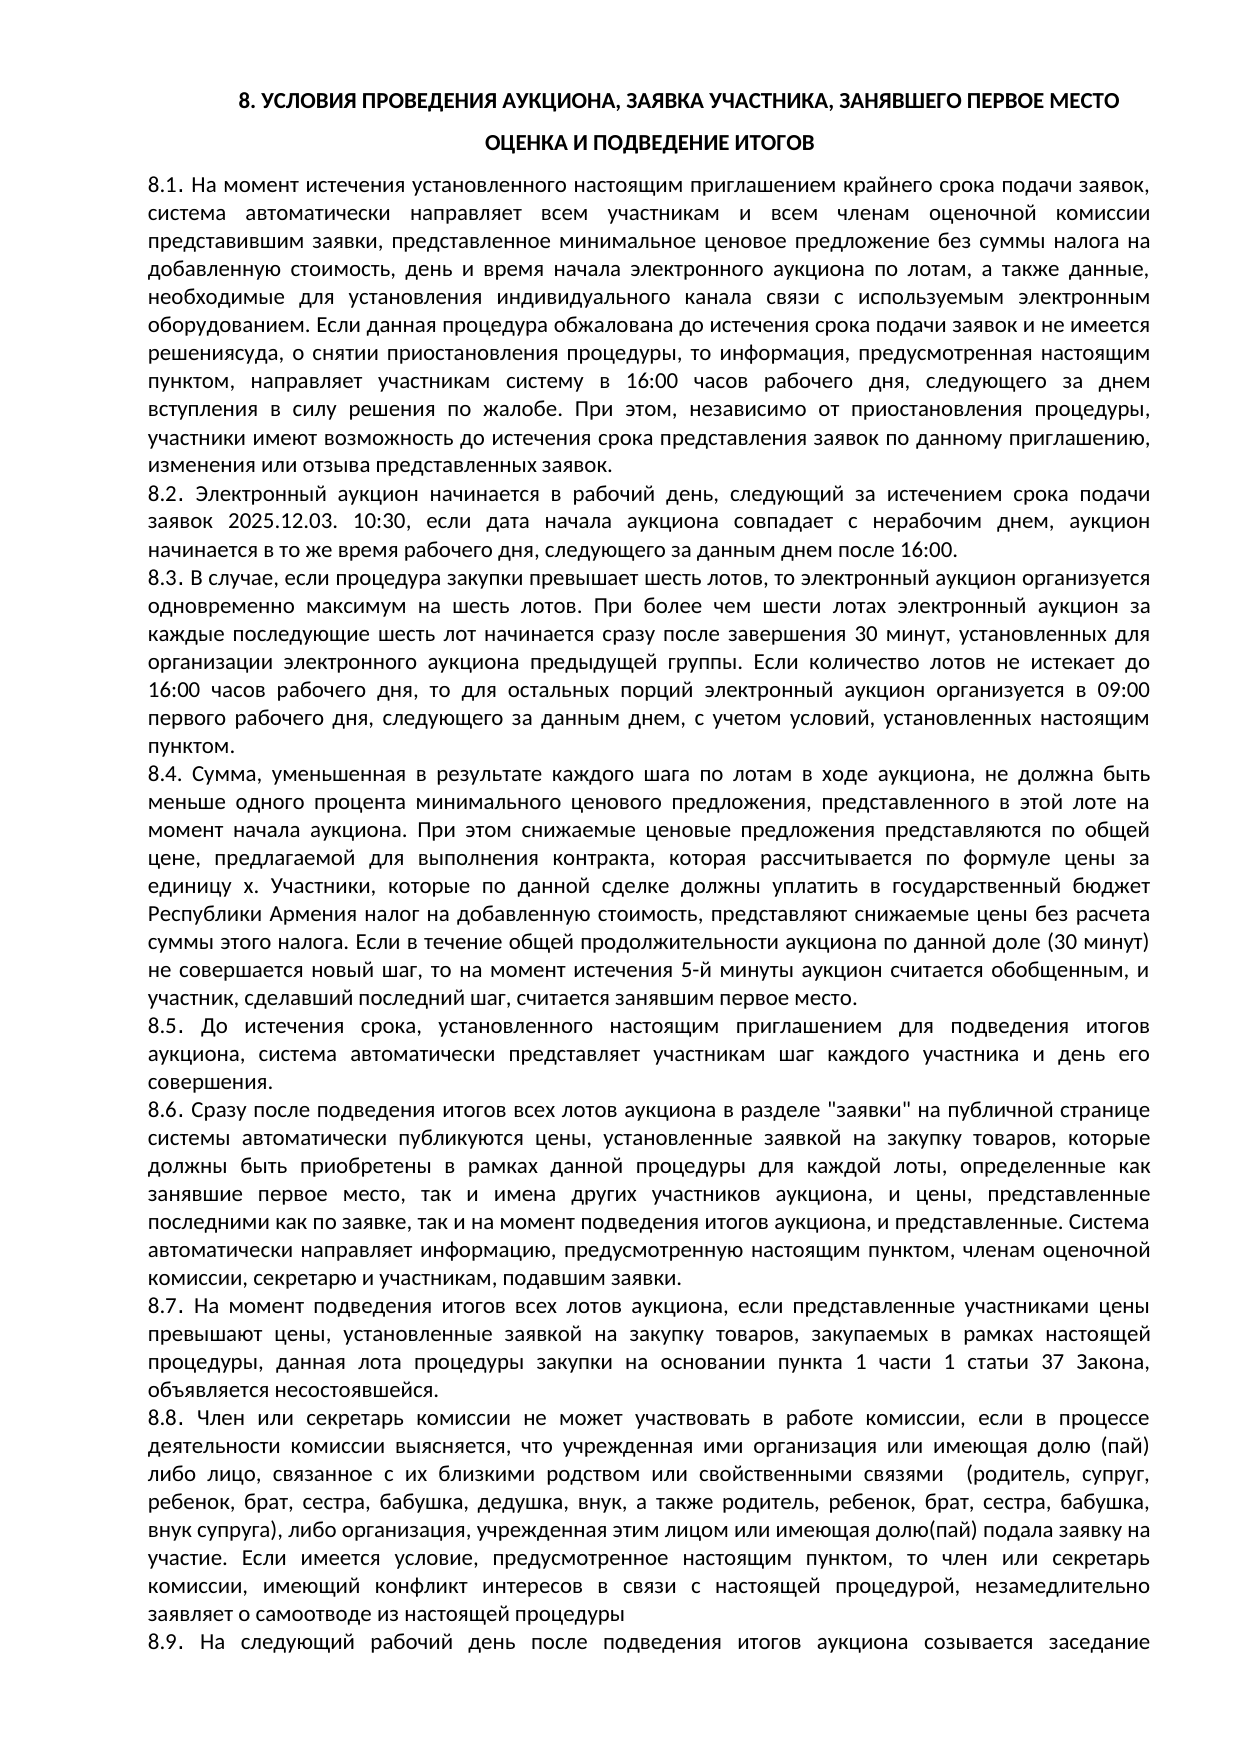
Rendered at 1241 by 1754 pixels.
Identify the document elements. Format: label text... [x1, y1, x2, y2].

text 8.4. Сумма, уменьшенная в результате каждого шага по лотам в ходе аукциона, не должна быть меньше одного процента минимального ценового предложения, представленного в этой лоте на момент начала аукциона. При этом снижаемые ценовые предложения представляются по общей цене, предлагаемой для выполнения контракта, которая рассчитывается по формуле цены за единицу x. Участники, которые по данной сделке должны уплатить в государственный бюджет Республики Армения налог на добавленную стоимость, представляют снижаемые цены без расчета суммы этого налога. Если в течение общей продолжительности аукциона по данной доле (30 минут) не совершается новый шаг, то на момент истечения 5-й минуты аукцион считается обобщенным, и участник, сделавший последний шаг, считается занявшим первое место. [148, 759, 1152, 1011]
text 8.8․ Член или секретарь комиссии не может участвовать в работе комиссии, если в процессе деятельности комиссии выясняется, что учрежденная ими организация или имеющая долю (пай) либо лицо, связанное с их близкими родством или свойственными связями (родитель, супруг, ребенок, брат, сестра, бабушка, дедушка, внук, а также родитель, ребенок, брат, сестра, бабушка, внук супруга), либо организация, учрежденная этим лицом или имеющая долю(пай) подала заявку на участие. Если имеется условие, предусмотренное настоящим пунктом, то член или секретарь комиссии, имеющий конфликт интересов в связи с настоящей процедурой, незамедлительно заявляет о самоотводе из настоящей процедуры [148, 1403, 1152, 1627]
text 8.6․ Сразу после подведения итогов всех лотов аукциона в разделе "заявки" на публичной странице системы автоматически публикуются цены, установленные заявкой на закупку товаров, которые должны быть приобретены в рамках данной процедуры для каждой лоты, определенные как занявшие первое место, так и имена других участников аукциона, и цены, представленные последними как по заявке, так и на момент подведения итогов аукциона, и представленные. Система автоматически направляет информацию, предусмотренную настоящим пунктом, членам оценочной комиссии, секретарю и участникам, подавшим заявки. [148, 1095, 1152, 1291]
text 8.3․ В случае, если процедура закупки превышает шесть лотов, то электронный аукцион организуется одновременно максимум на шесть лотов. При более чем шести лотах электронный аукцион за каждые последующие шесть лот начинается сразу после завершения 30 минут, установленных для организации электронного аукциона предыдущей группы. Если количество лотов не истекает до 16:00 часов рабочего дня, то для остальных порций электронный аукцион организуется в 09:00 первого рабочего дня, следующего за данным днем, с учетом условий, установленных настоящим пунктом. [148, 563, 1152, 759]
text 8.1․ На момент истечения установленного настоящим приглашением крайнего срока подачи заявок, система автоматически направляет всем участникам и всем членам оценочной комиссии представившим заявки, представленное минимальное ценовое предложение без суммы налога на добавленную стоимость, день и время начала электронного аукциона по лотам, а также данные, необходимые для установления индивидуального канала связи с используемым электронным оборудованием. Если данная процедура обжалована до истечения срока подачи заявок и не имеется решениясуда, о снятии приостановления процедуры, то информация, предусмотренная настоящим пунктом, направляет участникам систему в 16:00 часов рабочего дня, следующего за днем вступления в силу решения по жалобе. При этом, независимо от приостановления процедуры, участники имеют возможность до истечения срока представления заявок по данному приглашению, изменения или отзыва представленных заявок. [148, 170, 1152, 479]
text 8. УСЛОВИЯ ПРОВЕДЕНИЯ АУКЦИОНА, ЗАЯВКА УЧАСТНИКА, ЗАНЯВШЕГО ПЕРВОЕ МЕСТО ОЦЕНКА И ПОДВЕДЕНИЕ ИТОГОВ [148, 86, 1152, 156]
text 8.5․ До истечения срока, установленного настоящим приглашением для подведения итогов аукциона, система автоматически представляет участникам шаг каждого участника и день его совершения. [148, 1011, 1152, 1095]
text 8.2․ Электронный аукцион начинается в рабочий день, следующий за истечением срока подачи заявок 2025.12.03. 10:30 , если дата начала аукциона совпадает с нерабочим днем, аукцион начинается в то же время рабочего дня, следующего за данным днем после 16:00. [148, 479, 1152, 563]
text 8.7․ На момент подведения итогов всех лотов аукциона, если представленные участниками цены превышают цены, установленные заявкой на закупку товаров, закупаемых в рамках настоящей процедуры, данная лота процедуры закупки на основании пункта 1 части 1 статьи 37 Закона, объявляется несостоявшейся. [148, 1291, 1152, 1403]
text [148, 1627, 1152, 1656]
